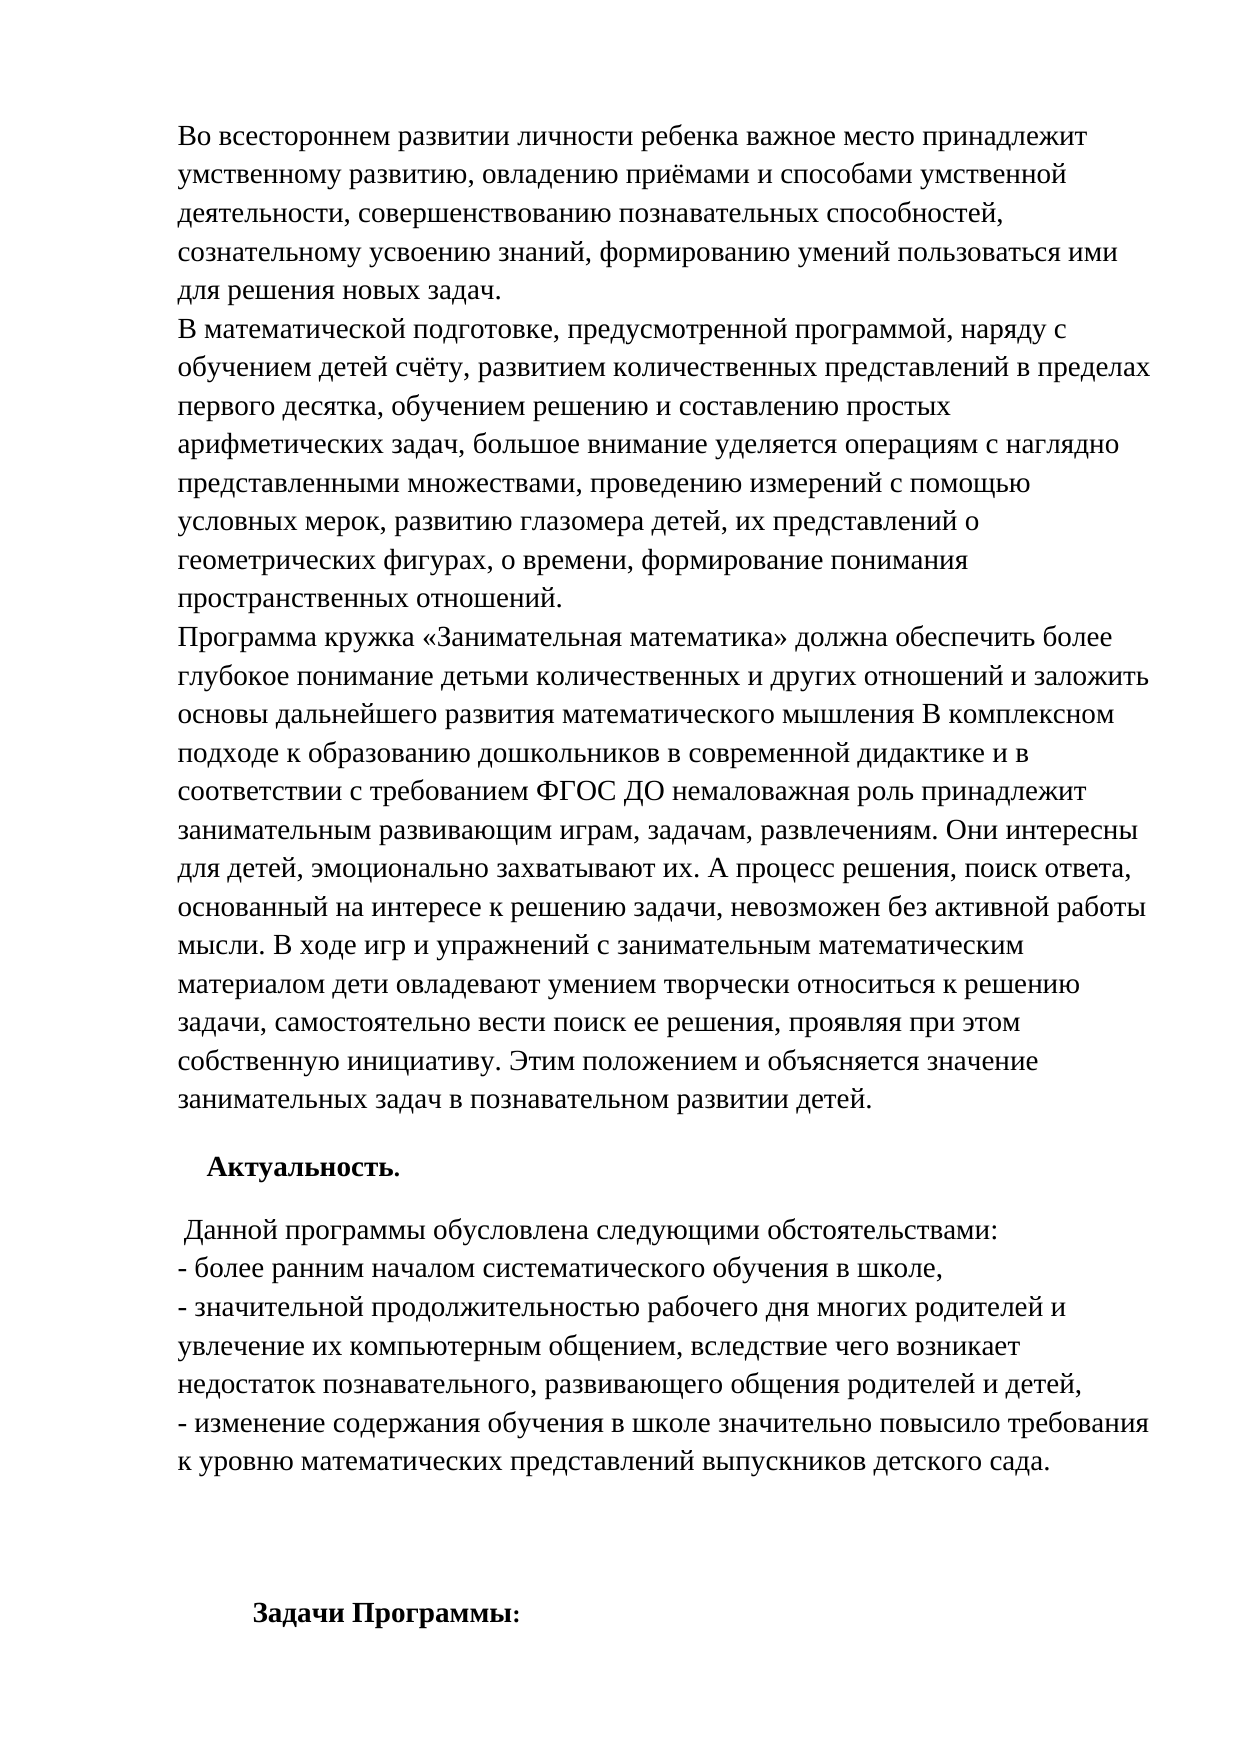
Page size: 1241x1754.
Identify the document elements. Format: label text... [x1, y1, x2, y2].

text Во всестороннем развитии личности ребенка важное место принадлежит умственному развитию, овладению приёмами и способами умственной деятельности, совершенствованию познавательных способностей, сознательному усвоению знаний, формированию умений пользоваться ими для решения новых задач. [177, 118, 1152, 306]
text Программа кружка «Занимательная математика» должна обеспечить более глубокое понимание детьми количественных и других отношений и заложить основы дальнейшего развития математического мышления В комплексном подходе к образованию дошкольников в современной дидактике и в соответствии с требованием ФГОС ДО немаловажная роль принадлежит занимательным развивающим играм, задачам, развлечениям. Они интересны для детей, эмоционально захватывают их. А процесс решения, поиск ответа, основанный на интересе к решению задачи, невозможен без активной работы мысли. В ходе игр и упражнений с занимательным математическим материалом дети овладевают умением творчески относиться к решению задачи, самостоятельно вести поиск ее решения, проявляя при этом собственную инициативу. Этим положением и объясняется значение занимательных задач в познавательном развитии детей. [177, 619, 1152, 1115]
text - значительной продолжительностью рабочего дня многих родителей и увлечение их компьютерным общением, вследствие чего возникает недостаток познавательного, развивающего общения родителей и детей, [177, 1289, 1152, 1400]
text Задачи Программы: [177, 1595, 1152, 1628]
text В математической подготовке, предусмотренной программой, наряду с обучением детей счёту, развитием количественных представлений в пределах первого десятка, обучением решению и составлению простых арифметических задач, большое внимание уделяется операциям с наглядно представленными множествами, проведению измерений с помощью условных мерок, развитию глазомера детей, их представлений о геометрических фигурах, о времени, формирование понимания пространственных отношений. [177, 311, 1152, 614]
text Данной программы обусловлена следующими обстоятельствами: [177, 1212, 1152, 1246]
text Актуальность. [177, 1149, 1152, 1183]
text - изменение содержания обучения в школе значительно повысило требования к уровню математических представлений выпускников детского сада. [177, 1405, 1152, 1477]
text - более ранним началом систематического обучения в школе, [177, 1251, 1152, 1284]
